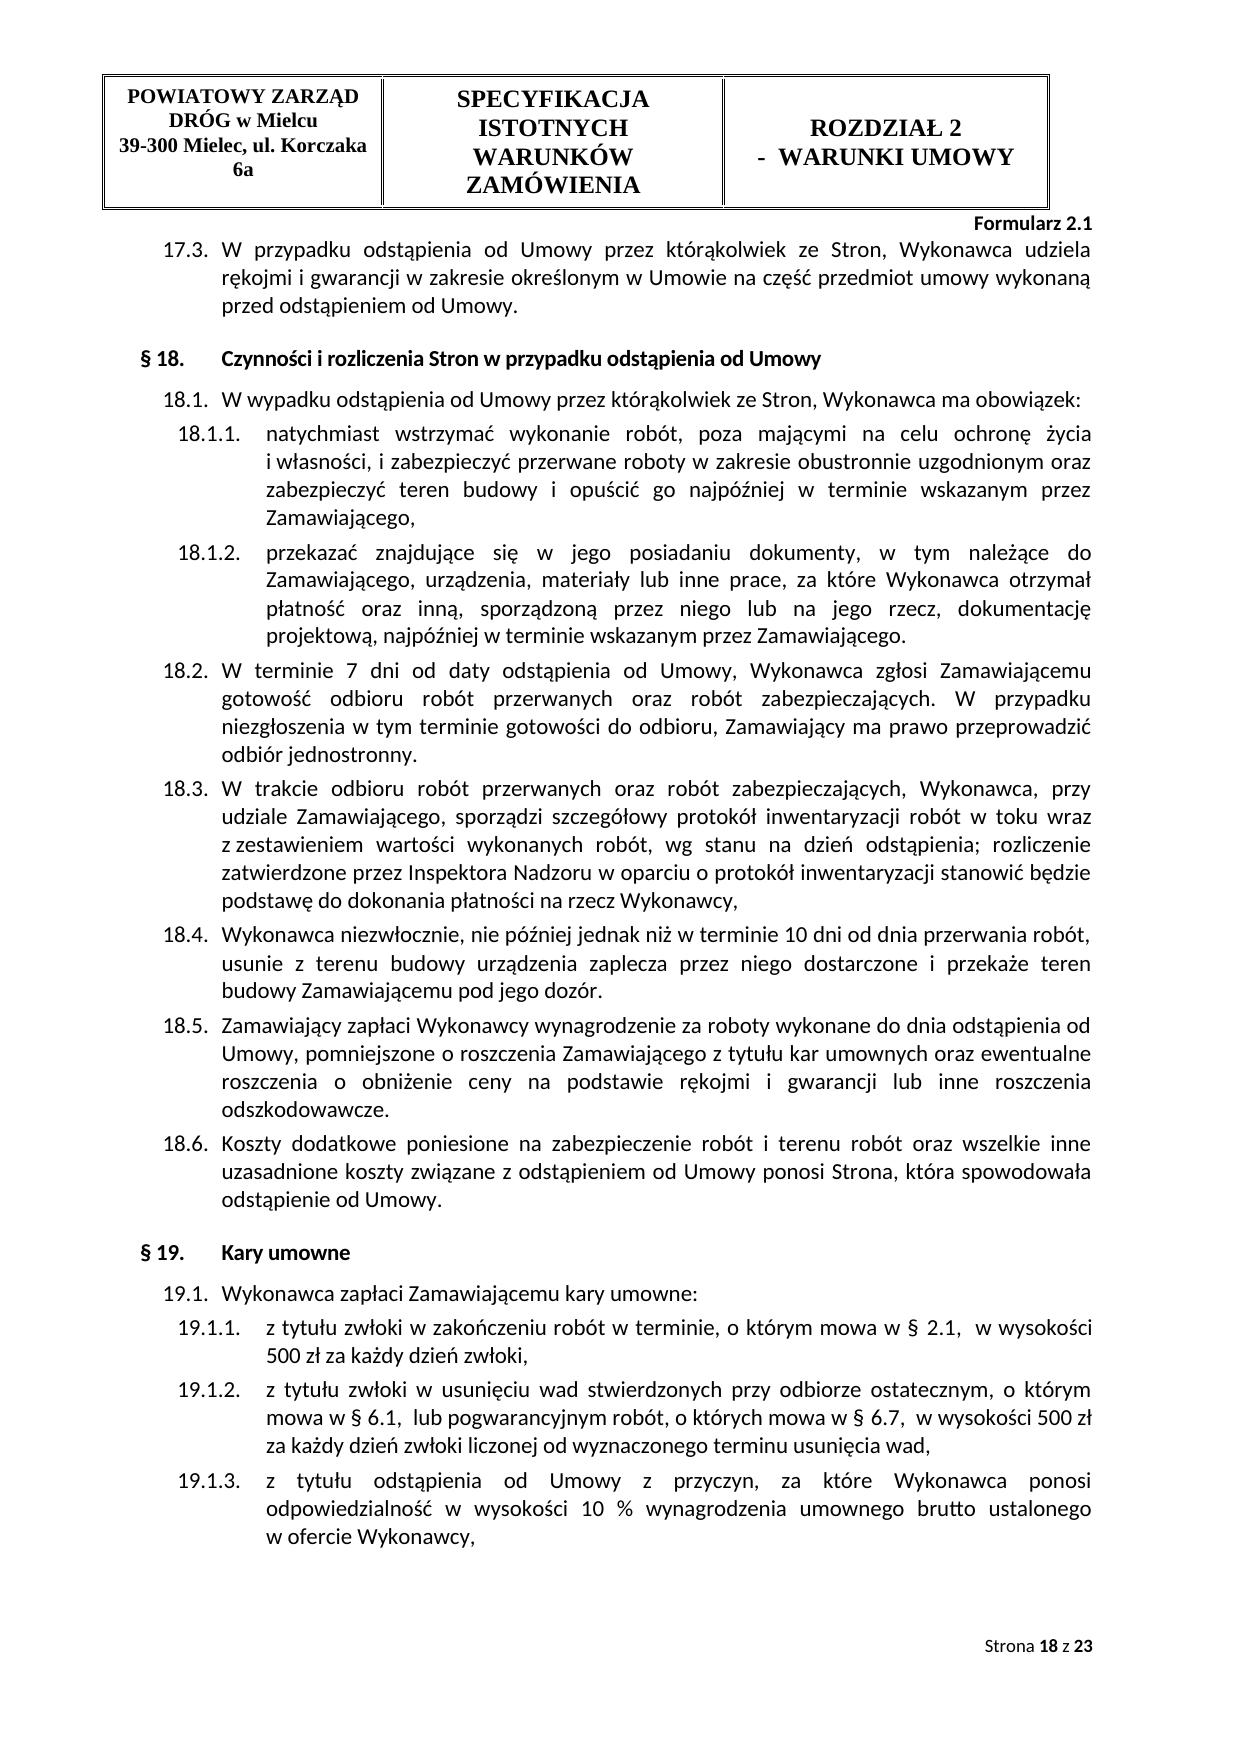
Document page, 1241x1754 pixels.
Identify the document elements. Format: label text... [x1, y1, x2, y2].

subtitle natychmiast wstrzymać wykonanie robót, poza mającymi na celu ochronę życia i własności, i zabezpieczyć przerwane roboty w zakresie obustronnie uzgodnionym oraz zabezpieczyć teren budowy i opuścić go najpóźniej w terminie wskazanym przez Zamawiającego, [177, 419, 1093, 531]
subtitle Czynności i rozliczenia Stron w przypadku odstąpienia od Umowy [162, 344, 1093, 372]
subtitle Koszty dodatkowe poniesione na zabezpieczenie robót i terenu robót oraz wszelkie inne uzasadnione koszty związane z odstąpieniem od Umowy ponosi Strona, która spowodowała odstąpienie od Umowy. [162, 1129, 1093, 1213]
subtitle z tytułu zwłoki w usunięciu wad stwierdzonych przy odbiorze ostatecznym, o którym mowa w § 6.1, lub pogwarancyjnym robót, o których mowa w § 6.7, w wysokości 500 zł za każdy dzień zwłoki liczonej od wyznaczonego terminu usunięcia wad, [177, 1375, 1093, 1459]
subtitle Wykonawca zapłaci Zamawiającemu kary umowne: [162, 1279, 1093, 1307]
subtitle Kary umowne [162, 1238, 1093, 1266]
subtitle przekazać znajdujące się w jego posiadaniu dokumenty, w tym należące do Zamawiającego, urządzenia, materiały lub inne prace, za które Wykonawca otrzymał płatność oraz inną, sporządzoną przez niego lub na jego rzecz, dokumentację projektową, najpóźniej w terminie wskazanym przez Zamawiającego. [177, 538, 1093, 650]
subtitle W przypadku odstąpienia od Umowy przez którąkolwiek ze Stron, Wykonawca udziela rękojmi i gwarancji w zakresie określonym w Umowie na część przedmiot umowy wykonaną przed odstąpieniem od Umowy. [162, 235, 1093, 319]
subtitle z tytułu zwłoki w zakończeniu robót w terminie, o którym mowa w § 2.1, w wysokości 500 zł za każdy dzień zwłoki, [177, 1313, 1093, 1369]
subtitle W terminie 7 dni od daty odstąpienia od Umowy, Wykonawca zgłosi Zamawiającemu gotowość odbioru robót przerwanych oraz robót zabezpieczających. W przypadku niezgłoszenia w tym terminie gotowości do odbioru, Zamawiający ma prawo przeprowadzić odbiór jednostronny. [162, 656, 1093, 768]
subtitle Zamawiający zapłaci Wykonawcy wynagrodzenie za roboty wykonane do dnia odstąpienia od Umowy, pomniejszone o roszczenia Zamawiającego z tytułu kar umownych oraz ewentualne roszczenia o obniżenie ceny na podstawie rękojmi i gwarancji lub inne roszczenia odszkodowawcze. [162, 1011, 1093, 1123]
subtitle z tytułu odstąpienia od Umowy z przyczyn, za które Wykonawca ponosi odpowiedzialność w wysokości 10 % wynagrodzenia umownego brutto ustalonego w ofercie Wykonawcy, [177, 1466, 1093, 1550]
subtitle W trakcie odbioru robót przerwanych oraz robót zabezpieczających, Wykonawca, przy udziale Zamawiającego, sporządzi szczegółowy protokół inwentaryzacji robót w toku wraz z zestawieniem wartości wykonanych robót, wg stanu na dzień odstąpienia; rozliczenie zatwierdzone przez Inspektora Nadzoru w oparciu o protokół inwentaryzacji stanowić będzie podstawę do dokonania płatności na rzecz Wykonawcy, [162, 774, 1093, 914]
subtitle W wypadku odstąpienia od Umowy przez którąkolwiek ze Stron, Wykonawca ma obowiązek: [162, 385, 1093, 413]
subtitle Wykonawca niezwłocznie, nie później jednak niż w terminie 10 dni od dnia przerwania robót, usunie z terenu budowy urządzenia zaplecza przez niego dostarczone i przekaże teren budowy Zamawiającemu pod jego dozór. [162, 921, 1093, 1005]
